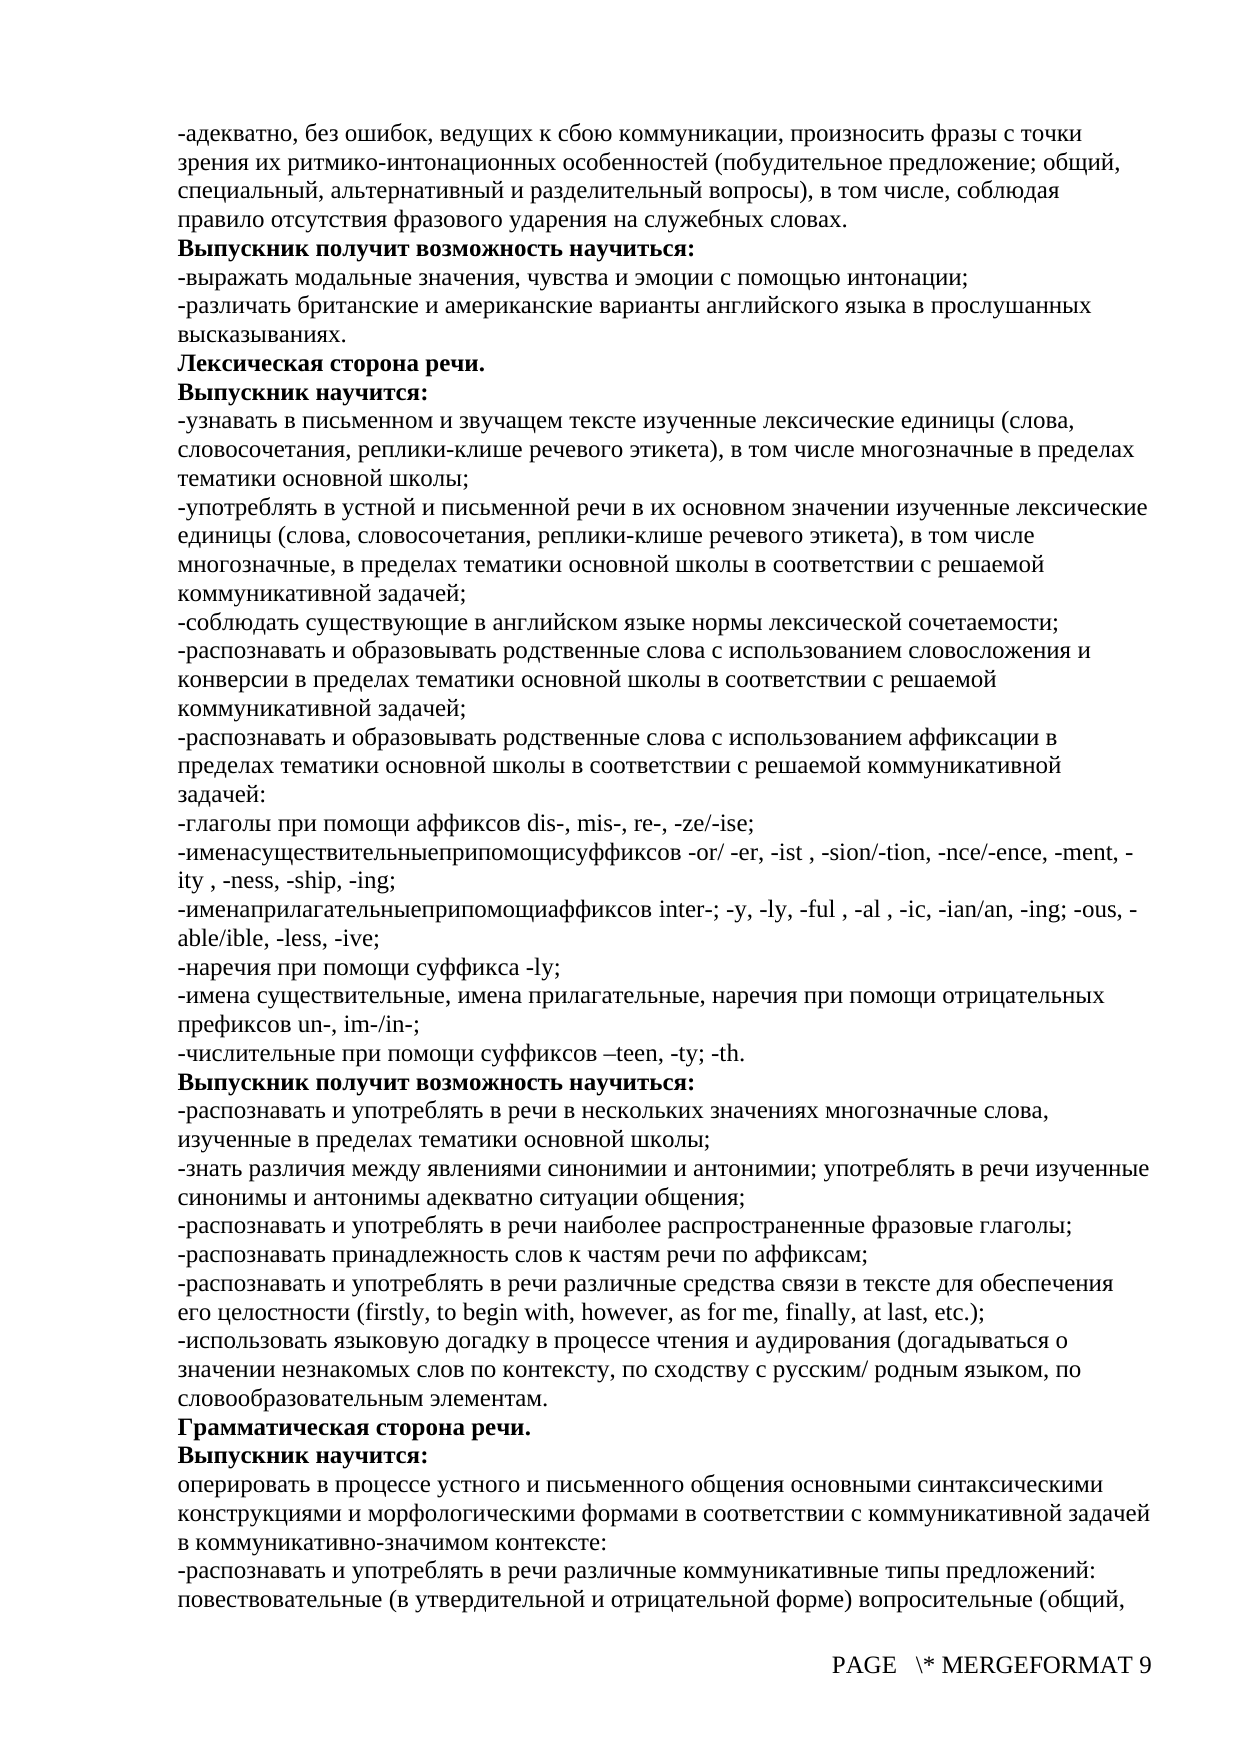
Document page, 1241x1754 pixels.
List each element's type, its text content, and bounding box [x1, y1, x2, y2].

text -именасуществительныеприпомощисуффиксов -or/ -er, -ist , -sion/-tion, -nce/-ence, -ment, -ity , -ness, -ship, -ing; [177, 837, 1152, 894]
text -адекватно, без ошибок, ведущих к сбою коммуникации, произносить фразы с точки зрения их ритмико-интонационных особенностей (побудительное предложение; общий, специальный, альтернативный и разделительный вопросы), в том числе, соблюдая правило отсутствия фразового ударения на служебных словах. [177, 118, 1152, 233]
text -распознавать принадлежность слов к частям речи по аффиксам; [177, 1239, 1152, 1268]
text -выражать модальные значения, чувства и эмоции с помощью интонации; [177, 262, 1152, 291]
text -соблюдать существующие в английском языке нормы лексической сочетаемости; [177, 607, 1152, 636]
text -глаголы при помощи аффиксов dis-, mis-, re-, -ze/-ise; [177, 808, 1152, 837]
text -знать различия между явлениями синонимии и антонимии; употреблять в речи изученные синонимы и антонимы адекватно ситуации общения; [177, 1153, 1152, 1211]
text -различать британские и американские варианты английского языка в прослушанных высказываниях. [177, 291, 1152, 348]
text Грамматическая сторона речи. [177, 1412, 1152, 1441]
text Выпускник получит возможность научиться: [177, 1067, 1152, 1096]
text -распознавать и употреблять в речи различные средства связи в тексте для обеспечения его целостности (firstly, to begin with, however, as for me, finally, at last, etc.); [177, 1268, 1152, 1326]
text -распознавать и образовывать родственные слова с использованием аффиксации в пределах тематики основной школы в соответствии с решаемой коммуникативной задачей: [177, 722, 1152, 808]
text оперировать в процессе устного и письменного общения основными синтаксическими конструкциями и морфологическими формами в соответствии с коммуникативной задачей в коммуникативно-значимом контексте: [177, 1469, 1152, 1556]
text -распознавать и образовывать родственные слова с использованием словосложения и конверсии в пределах тематики основной школы в соответствии с решаемой коммуникативной задачей; [177, 636, 1152, 722]
text -наречия при помощи суффикса -ly; [177, 952, 1152, 981]
text -употреблять в устной и письменной речи в их основном значении изученные лексические единицы (слова, словосочетания, реплики-клише речевого этикета), в том числе многозначные, в пределах тематики основной школы в соответствии с решаемой коммуникативной задачей; [177, 492, 1152, 607]
text -имена существительные, имена прилагательные, наречия при помощи отрицательных префиксов un-, im-/in-; [177, 981, 1152, 1038]
text Выпускник получит возможность научиться: [177, 233, 1152, 262]
text -распознавать и употреблять в речи наиболее распространенные фразовые глаголы; [177, 1211, 1152, 1239]
text -использовать языковую догадку в процессе чтения и аудирования (догадываться о значении незнакомых слов по контексту, по сходству с русским/ родным языком, по словообразовательным элементам. [177, 1326, 1152, 1412]
text Лексическая сторона речи. [177, 348, 1152, 377]
text -числительные при помощи суффиксов –teen, -ty; -th. [177, 1038, 1152, 1067]
text -распознавать и употреблять в речи в нескольких значениях многозначные слова, изученные в пределах тематики основной школы; [177, 1096, 1152, 1153]
text -именаприлагательныеприпомощиаффиксов inter-; -y, -ly, -ful , -al , -ic, -ian/an, -ing; -ous, -able/ible, -less, -ive; [177, 894, 1152, 952]
text Выпускник научится: [177, 377, 1152, 406]
text -узнавать в письменном и звучащем тексте изученные лексические единицы (слова, словосочетания, реплики-клише речевого этикета), в том числе многозначные в пределах тематики основной школы; [177, 406, 1152, 492]
text Выпускник научится: [177, 1441, 1152, 1469]
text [177, 1556, 1152, 1613]
